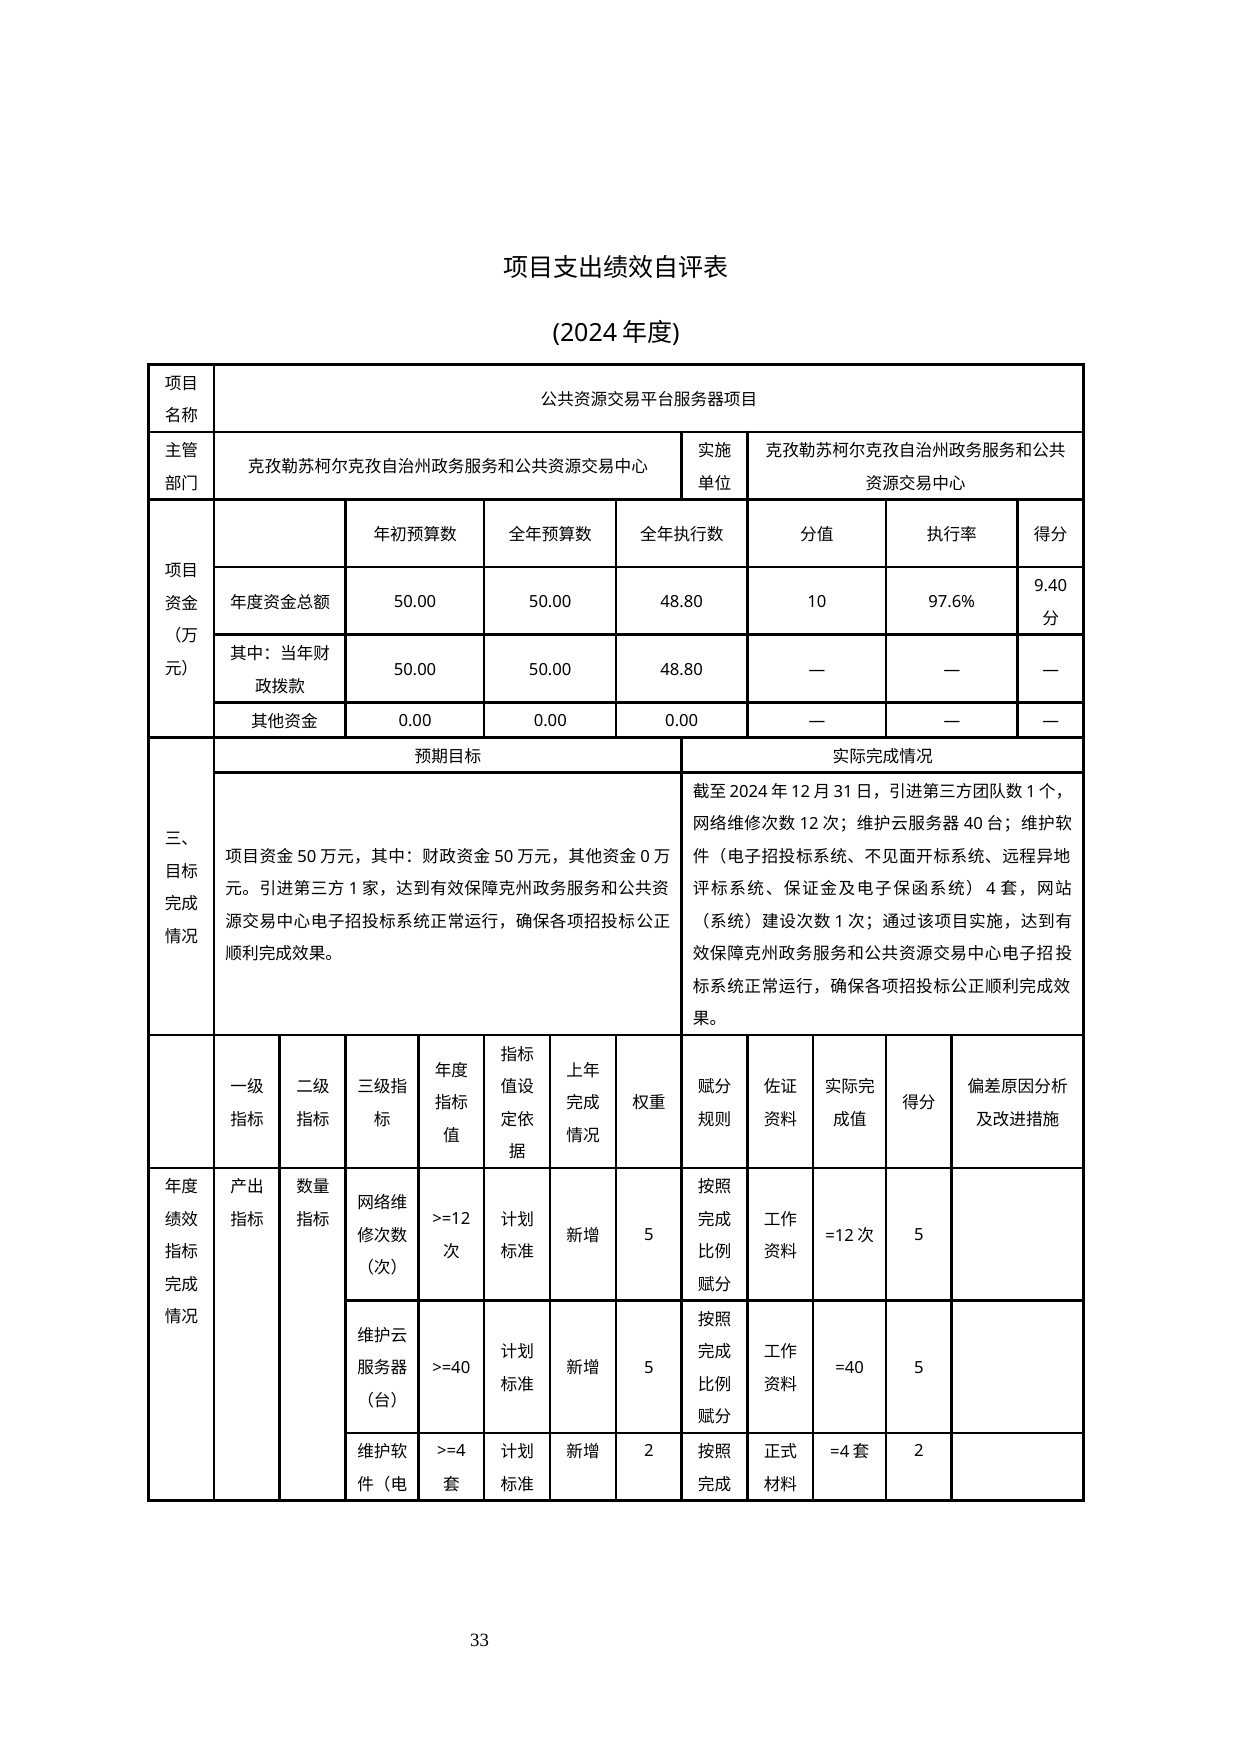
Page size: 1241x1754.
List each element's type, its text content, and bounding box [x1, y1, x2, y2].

table_cell 二级指标 [281, 1036, 344, 1166]
table_cell 赋分规则 [683, 1036, 746, 1166]
table_cell 得分 [887, 1036, 950, 1166]
table_cell 截至2024年12月31日，引进第三方团队数1个，网络维修次数12次；维护云服务器40台；维护软件（电子招投标系统、不见面开标系统、远程异地评标系统、保证金及电子保函系统）4套，网站（系统）建设次数1次；通过该项目实施，达到有效保障克州政务服务和公共资源交易中心电子招投标系统正常运行，确保各项招投标公正顺利完成效果。 [683, 774, 1082, 1034]
table_cell 5 [617, 1169, 680, 1299]
table_cell 0.00 [485, 704, 615, 736]
table_cell 全年执行数 [617, 501, 746, 566]
table_cell 0.00 [617, 704, 746, 736]
table_cell 年度资金总额 [215, 568, 344, 633]
table_cell 上年完成情况 [551, 1036, 615, 1166]
table_cell 5 [887, 1169, 950, 1299]
table_cell 三、目标完成情况 [150, 739, 213, 1034]
table_cell 维护云服务器（台） [347, 1302, 417, 1432]
table_cell 一级指标 [215, 1036, 278, 1166]
table_cell 产出指标 [215, 1169, 278, 1499]
table_header 项目支出绩效自评表 [148, 233, 1083, 298]
table_cell 工作资料 [749, 1169, 812, 1299]
table_cell =12次 [814, 1169, 885, 1299]
table_cell 执行率 [887, 501, 1016, 566]
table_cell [347, 1434, 417, 1499]
table_cell 计划标准 [485, 1434, 549, 1499]
table_cell 公共资源交易平台服务器项目 [215, 366, 1082, 431]
table_cell 50.00 [485, 568, 615, 633]
table_cell 97.6% [887, 568, 1016, 633]
table_cell 实施单位 [683, 433, 746, 498]
table_cell (2024年度) [148, 298, 1083, 363]
table_cell 偏差原因分析及改进措施 [953, 1036, 1082, 1166]
table_cell 主管部门 [150, 433, 213, 498]
table_cell 5 [887, 1302, 950, 1432]
table_cell 网络维修次数（次） [347, 1169, 417, 1299]
table_cell [215, 501, 344, 566]
table_cell — [887, 636, 1016, 701]
table_cell 全年预算数 [485, 501, 615, 566]
table_cell 新增 [551, 1169, 615, 1299]
table_cell >=12次 [420, 1169, 483, 1299]
table_cell [953, 1169, 1082, 1299]
table_cell 佐证资料 [749, 1036, 812, 1166]
table_cell 项目资金 （万元） [150, 501, 213, 736]
table_cell 分值 [749, 501, 885, 566]
table_cell 0.00 [347, 704, 483, 736]
table_cell 2 [887, 1434, 950, 1499]
table_cell 权重 [617, 1036, 680, 1166]
table_cell 按照完成比例赋分 [683, 1169, 746, 1299]
table_cell 48.80 [617, 636, 746, 701]
table_cell 5 [617, 1302, 680, 1432]
table_cell 克孜勒苏柯尔克孜自治州政务服务和公共资源交易中心 [215, 433, 680, 498]
table_cell 克孜勒苏柯尔克孜自治州政务服务和公共资源交易中心 [749, 433, 1082, 498]
table_cell — [749, 636, 885, 701]
table_cell 预期目标 [215, 739, 680, 771]
table_cell 三级指标 [347, 1036, 417, 1166]
table_cell 项目资金50万元，其中：财政资金50万元，其他资金0万元。引进第三方1家，达到有效保障克州政务服务和公共资源交易中心电子招投标系统正常运行，确保各项招投标公正顺利完成效果。 [215, 774, 680, 1034]
table_cell [953, 1434, 1082, 1499]
table_cell 50.00 [347, 568, 483, 633]
table_cell =40 [814, 1302, 885, 1432]
table_cell 50.00 [347, 636, 483, 701]
table_cell 实际完成情况 [683, 739, 1082, 771]
table_cell >=4套 [420, 1434, 483, 1499]
table_cell 50.00 [485, 636, 615, 701]
table_cell 年度指标值 [420, 1036, 483, 1166]
table_cell 年度绩效指标完成情况 [150, 1169, 213, 1499]
table_cell 新增 [551, 1434, 615, 1499]
table_cell 实际完成值 [814, 1036, 885, 1166]
table_cell 计划标准 [485, 1302, 549, 1432]
table_cell 数量指标 [281, 1169, 344, 1499]
table_cell [953, 1302, 1082, 1432]
table_cell — [1019, 704, 1082, 736]
table_cell 计划标准 [485, 1169, 549, 1299]
table_cell — [887, 704, 1016, 736]
table_cell 2 [617, 1434, 680, 1499]
table_cell 其他资金 [215, 704, 344, 736]
table_cell — [1019, 636, 1082, 701]
table_cell =4套 [814, 1434, 885, 1499]
table_cell 年初预算数 [347, 501, 483, 566]
table_cell 工作资料 [749, 1302, 812, 1432]
table_cell — [749, 704, 885, 736]
table_cell 10 [749, 568, 885, 633]
table_cell 正式材料 [749, 1434, 812, 1499]
table_cell 指标值设定依据 [485, 1036, 549, 1166]
table_cell 按照完成比例赋分 [683, 1302, 746, 1432]
table_cell 9.40分 [1019, 568, 1082, 633]
table_cell >=40 [420, 1302, 483, 1432]
table_cell 48.80 [617, 568, 746, 633]
table_cell 新增 [551, 1302, 615, 1432]
table_cell 其中：当年财政拨款 [215, 636, 344, 701]
table_cell 按照完成比例赋分 [683, 1434, 746, 1499]
table_cell 项目名称 [150, 366, 213, 431]
table_cell [150, 1036, 213, 1166]
table_cell 得分 [1019, 501, 1082, 566]
